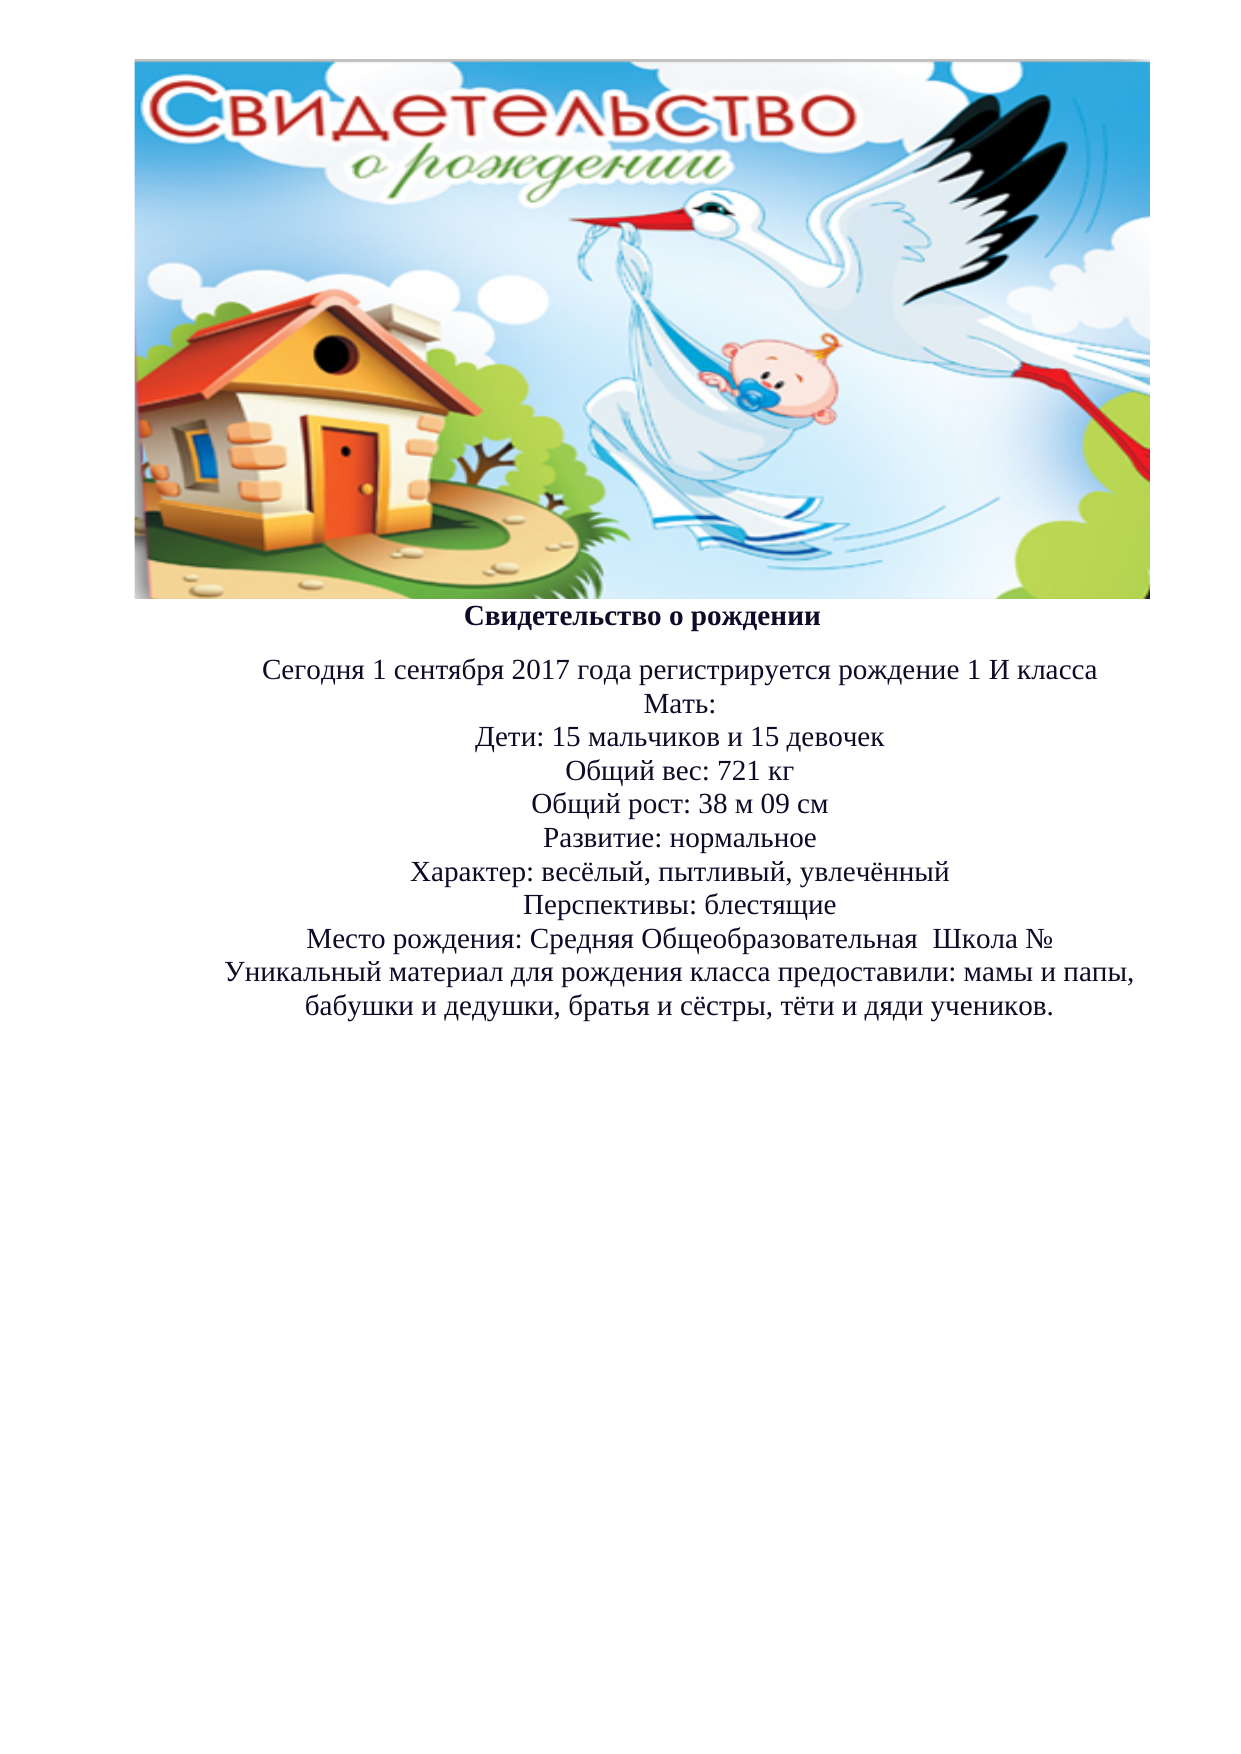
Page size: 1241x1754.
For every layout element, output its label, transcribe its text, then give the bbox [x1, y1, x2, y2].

list Перспективы: блестящие [208, 887, 1152, 921]
list Уникальный материал для рождения класса предоставили: мамы и папы, бабушки и дедушки, братья и сёстры, тёти и дяди учеников. [207, 954, 1152, 1021]
picture [134, 59, 1150, 599]
list Место рождения: Средняя Общеобразовательная Школа № [208, 921, 1152, 954]
list Развитие: нормальное [208, 820, 1152, 854]
list Общий вес: 721 кг [208, 753, 1152, 787]
list Характер: весёлый, пытливый, увлечённый [208, 854, 1152, 887]
list Сегодня 1 сентября 2017 года регистрируется рождение 1 И класса [208, 652, 1152, 686]
list Дети: 15 мальчиков и 15 девочек [208, 719, 1152, 753]
list Общий рост: 38 м 09 см [208, 787, 1152, 820]
list Мать: [208, 686, 1152, 719]
